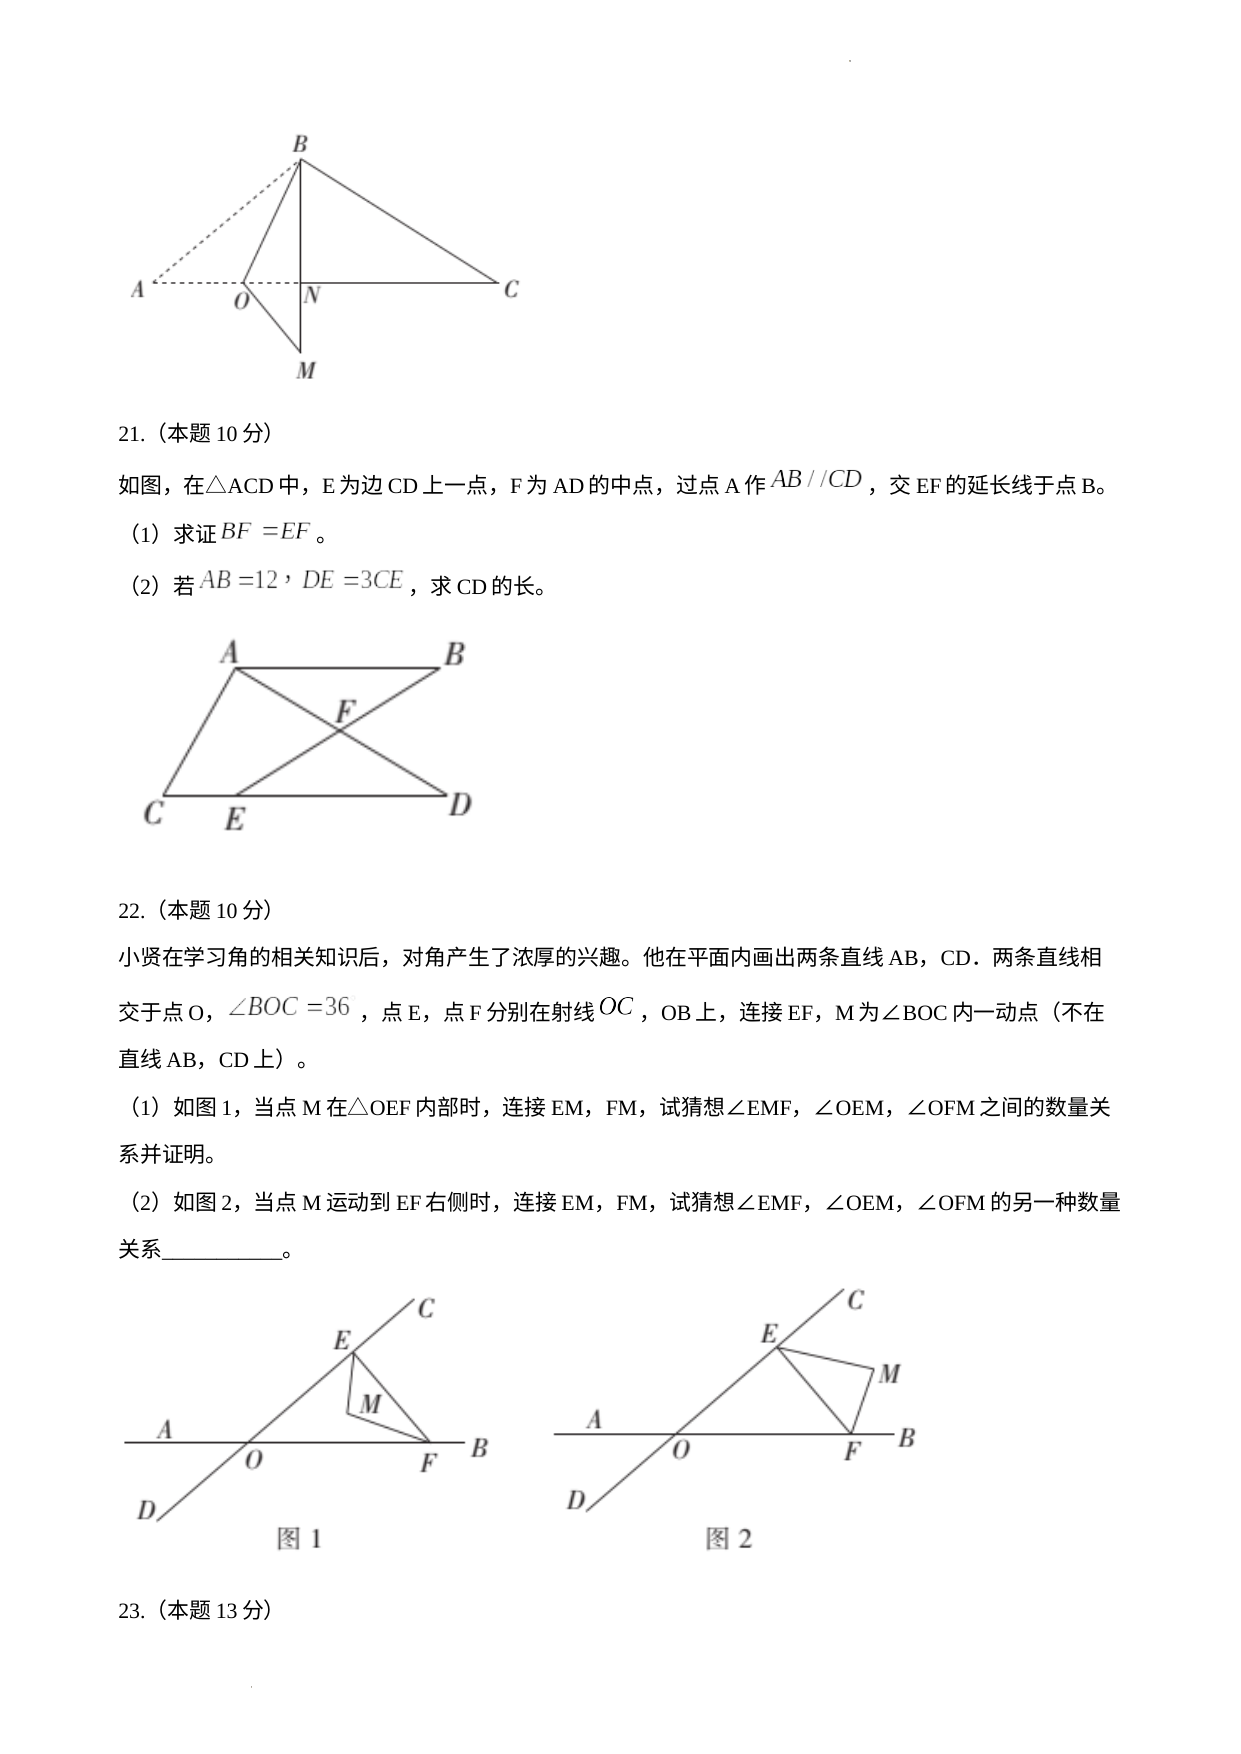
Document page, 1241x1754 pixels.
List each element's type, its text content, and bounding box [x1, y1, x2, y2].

text 23.（本题13分） [118, 1593, 1122, 1625]
text （2）如图2，当点M运动到EF右侧时，连接EM，FM，试猜想∠EMF，∠OEM，∠OFM的另一种数量关系___________。 [118, 1185, 1122, 1264]
text （1）如图1，当点M在△OEF内部时，连接EM，FM，试猜想∠EMF，∠OEM，∠OFM之间的数量关系并证明。 [118, 1090, 1122, 1169]
text 小贤在学习角的相关知识后，对角产生了浓厚的兴趣。他在平面内画出两条直线AB，CD．两条直线相交于点O，，点E，点F分别在射线，OB上，连接EF，M为∠BOC内一动点（不在直线AB，CD上）。 [118, 940, 1122, 1074]
text 21.（本题10分） [118, 416, 1122, 448]
picture [118, 616, 499, 880]
text 如图，在△ACD中，E为边CD上一点，F为AD的中点，过点A作，交EF的延长线于点B。 [118, 464, 1122, 500]
picture [118, 118, 538, 404]
text （1）求证。 [118, 516, 1122, 548]
picture [118, 1279, 962, 1580]
text 22.（本题10分） [118, 893, 1122, 924]
text （2）若，求CD的长。 [118, 564, 1122, 601]
